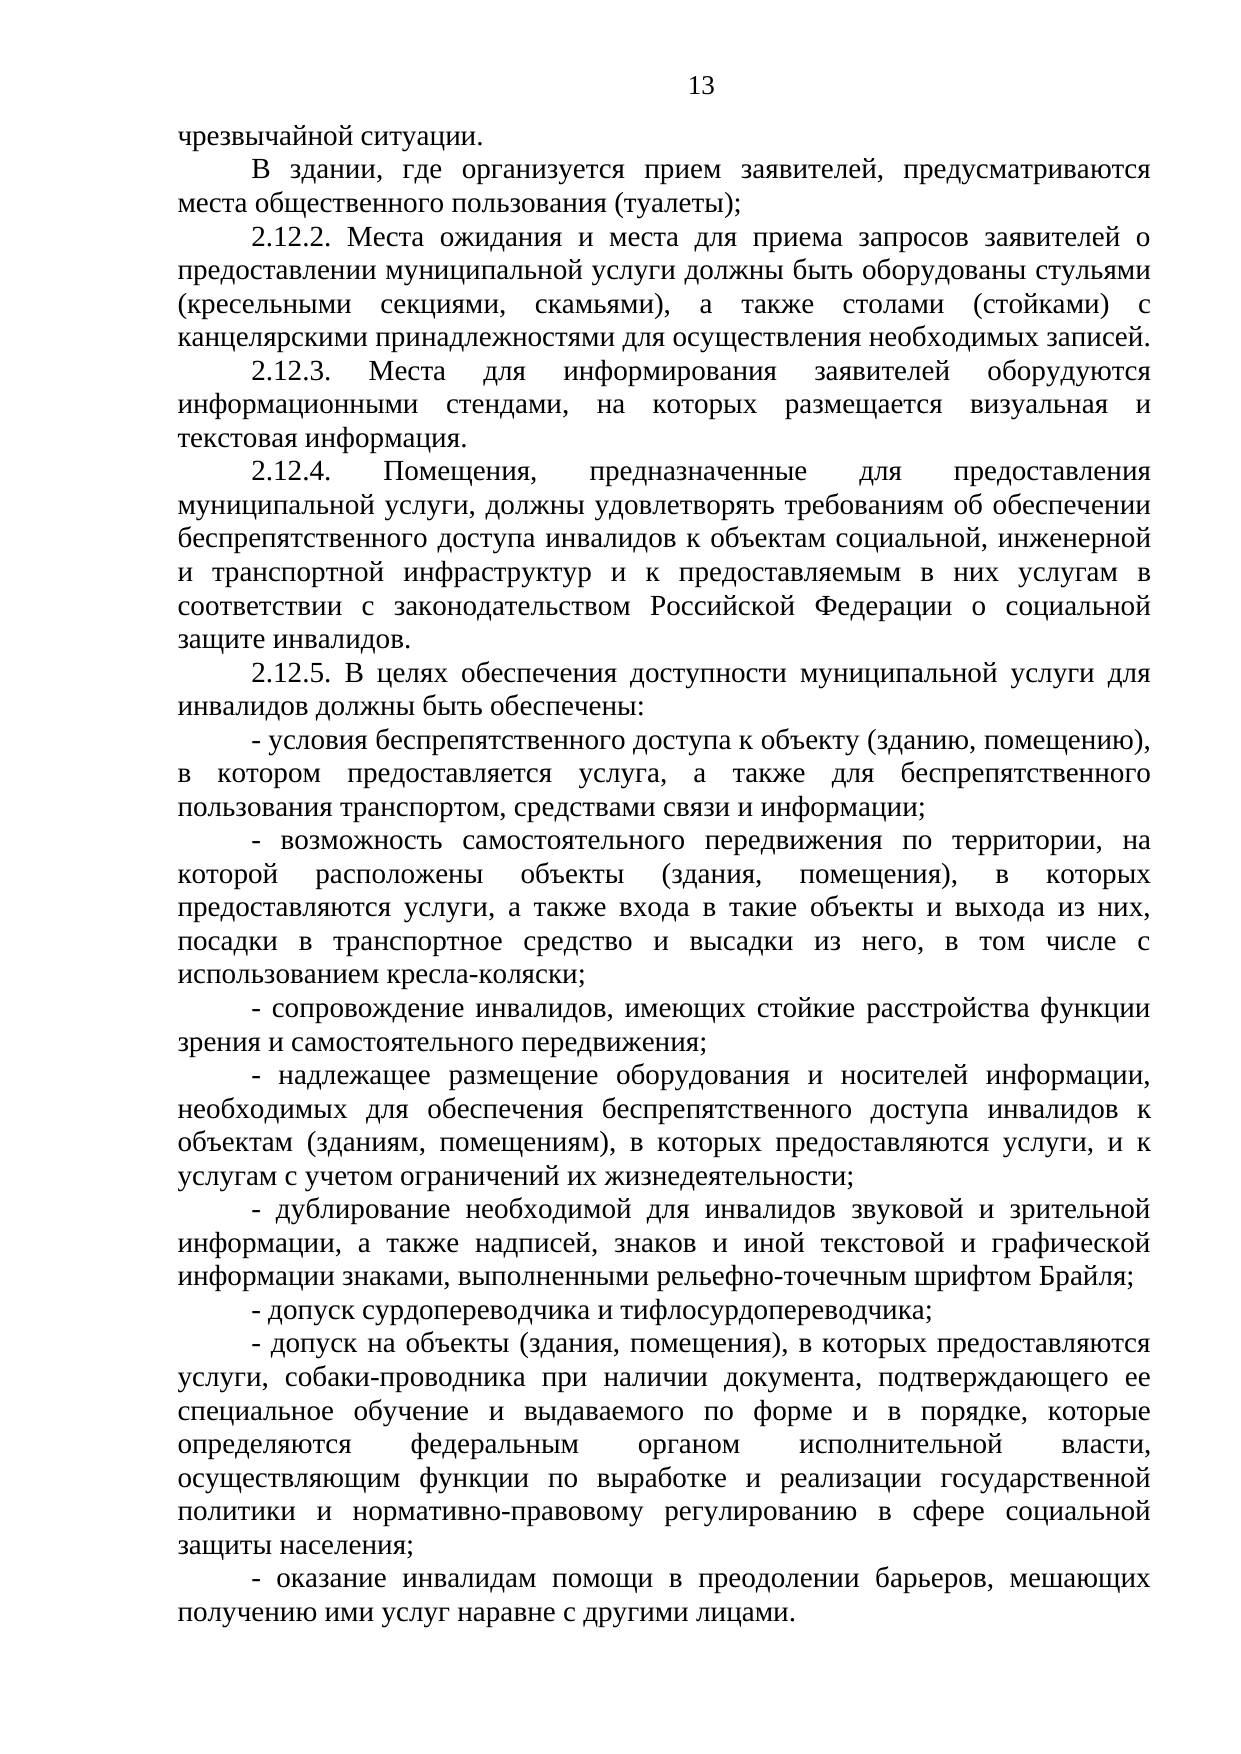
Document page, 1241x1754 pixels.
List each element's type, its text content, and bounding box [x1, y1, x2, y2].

text - дублирование необходимой для инвалидов звуковой и зрительной информации, а также надписей, знаков и иной текстовой и графической информации знаками, выполненными рельефно-точечным шрифтом Брайля; [177, 1191, 1152, 1292]
text 2.12.4. Помещения, предназначенные для предоставления муниципальной услуги, должны удовлетворять требованиям об обеспечении беспрепятственного доступа инвалидов к объектам социальной, инженерной и транспортной инфраструктур и к предоставляемым в них услугам в соответствии с законодательством Российской Федерации о социальной защите инвалидов. [177, 453, 1152, 655]
text - допуск на объекты (здания, помещения), в которых предоставляются услуги, собаки-проводника при наличии документа, подтверждающего ее специальное обучение и выдаваемого по форме и в порядке, которые определяются федеральным органом исполнительной власти, осуществляющим функции по выработке и реализации государственной политики и нормативно-правовому регулированию в сфере социальной защиты населения; [177, 1326, 1152, 1560]
text - возможность самостоятельного передвижения по территории, на которой расположены объекты (здания, помещения), в которых предоставляются услуги, а также входа в такие объекты и выхода из них, посадки в транспортное средство и высадки из него, в том числе с использованием кресла-коляски; [177, 822, 1152, 990]
text 2.12.3. Места для информирования заявителей оборудуются информационными стендами, на которых размещается визуальная и текстовая информация. [177, 353, 1152, 453]
text - условия беспрепятственного доступа к объекту (зданию, помещению), в котором предоставляется услуга, а также для беспрепятственного пользования транспортом, средствами связи и информации; [177, 722, 1152, 822]
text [177, 118, 1152, 152]
text В здании, где организуется прием заявителей, предусматриваются места общественного пользования (туалеты); [177, 152, 1152, 219]
text - оказание инвалидам помощи в преодолении барьеров, мешающих получению ими услуг наравне с другими лицами. [177, 1560, 1152, 1627]
text 2.12.2. Места ожидания и места для приема запросов заявителей о предоставлении муниципальной услуги должны быть оборудованы стульями (кресельными секциями, скамьями), а также столами (стойками) с канцелярскими принадлежностями для осуществления необходимых записей. [177, 219, 1152, 353]
text - надлежащее размещение оборудования и носителей информации, необходимых для обеспечения беспрепятственного доступа инвалидов к объектам (зданиям, помещениям), в которых предоставляются услуги, и к услугам с учетом ограничений их жизнедеятельности; [177, 1057, 1152, 1191]
text - сопровождение инвалидов, имеющих стойкие расстройства функции зрения и самостоятельного передвижения; [177, 990, 1152, 1057]
text 2.12.5. В целях обеспечения доступности муниципальной услуги для инвалидов должны быть обеспечены: [177, 655, 1152, 722]
text - допуск сурдопереводчика и тифлосурдопереводчика; [177, 1292, 1152, 1326]
